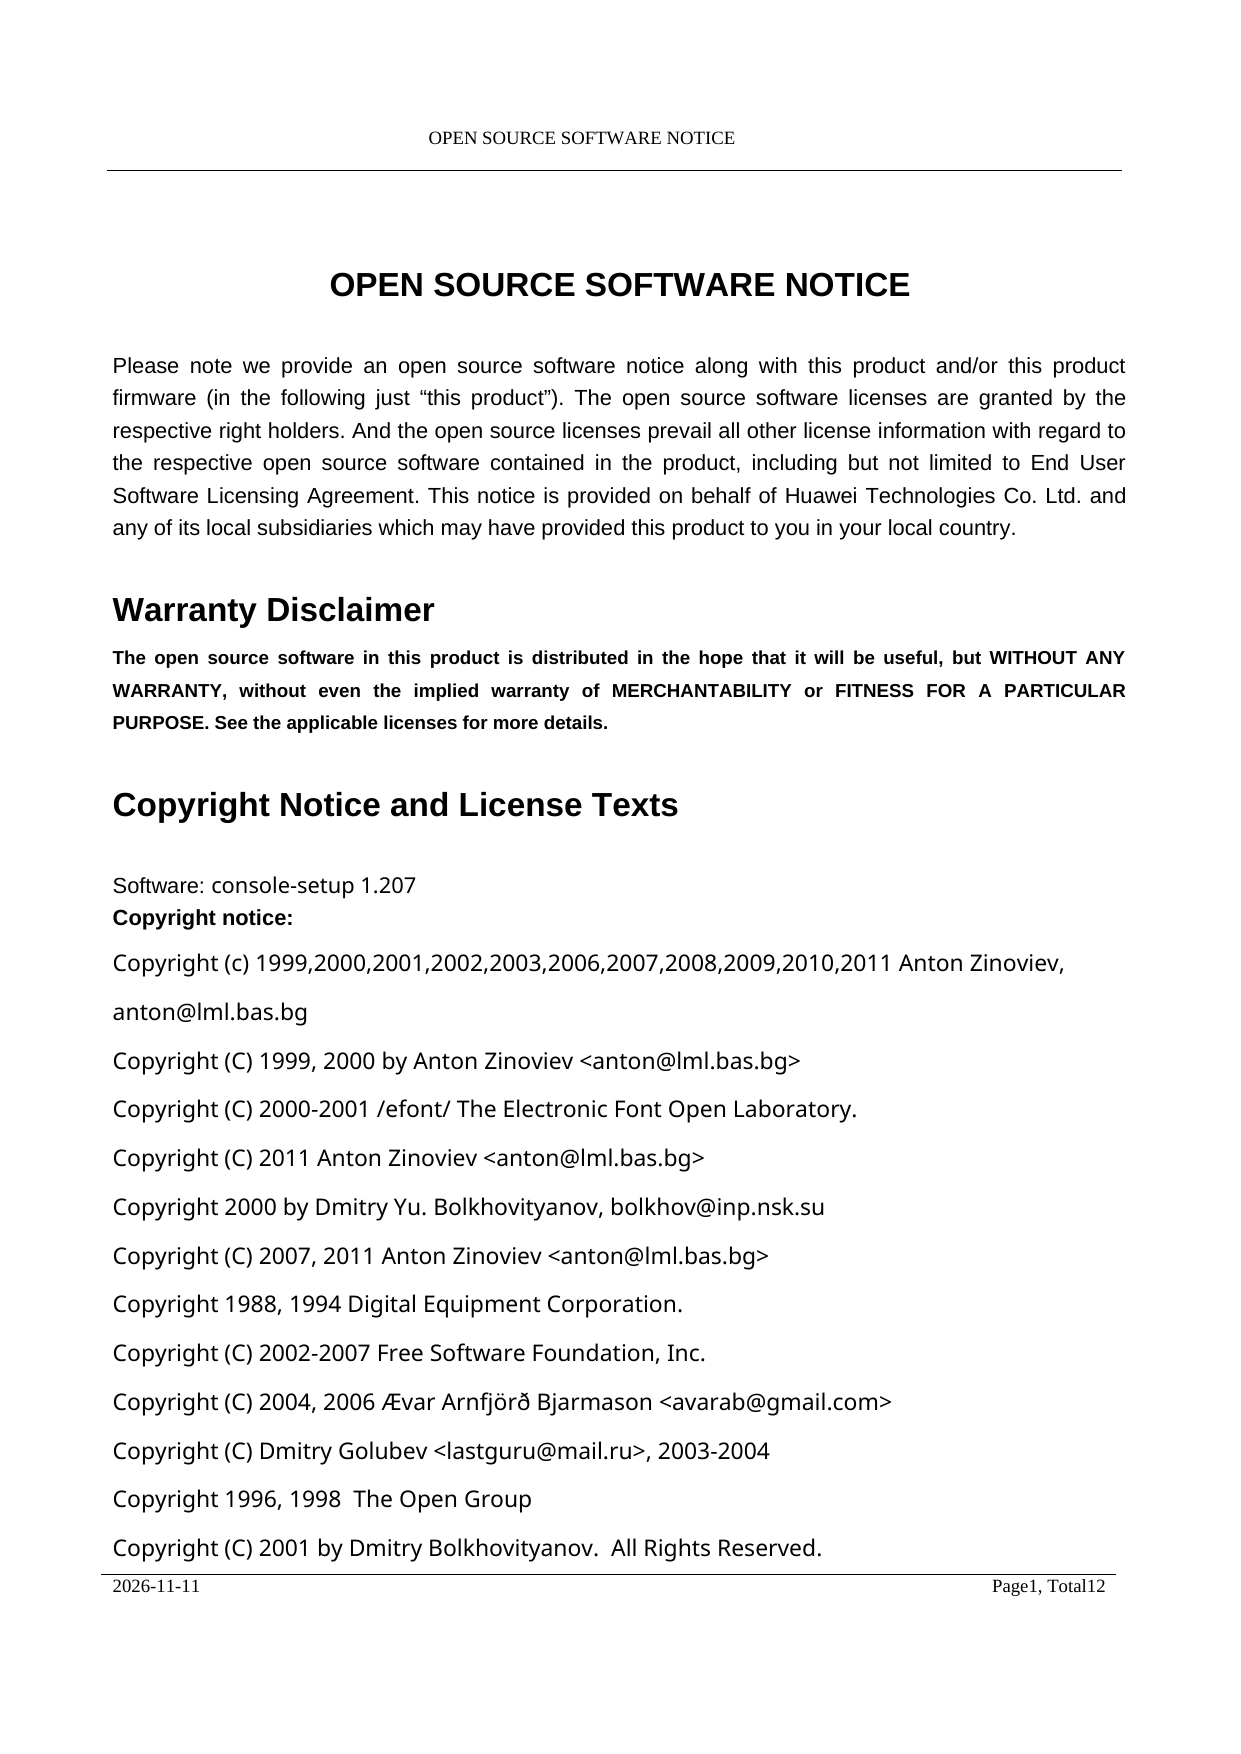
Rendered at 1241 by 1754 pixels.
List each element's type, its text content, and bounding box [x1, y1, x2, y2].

text Please note we provide an open source software notice along with this product and/or this product firmware (in the following just “this product”). The open source software licenses are granted by the respective right holders. And the open source licenses prevail all other license information with regard to the respective open source software contained in the product, including but not limited to End User Software Licensing Agreement. This notice is provided on behalf of Huawei Technologies Co. Ltd. and any of its local subsidiaries which may have provided this product to you in your local country. [112, 349, 1128, 544]
text Software: console-setup 1.207 [112, 869, 1128, 901]
text Copyright Notice and License Texts [112, 771, 1128, 836]
text Copyright notice: [112, 901, 1128, 934]
text OPEN SOURCE SOFTWARE NOTICE [112, 251, 1128, 316]
text The open source software in this product is distributed in the hope that it will be useful, but WITHOUT ANY WARRANTY, without even the implied warranty of MERCHANTABILITY or FITNESS FOR A PARTICULAR PURPOSE. See the applicable licenses for more details. [112, 641, 1128, 739]
text Warranty Disclaimer [112, 576, 1128, 641]
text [112, 947, 1128, 1564]
